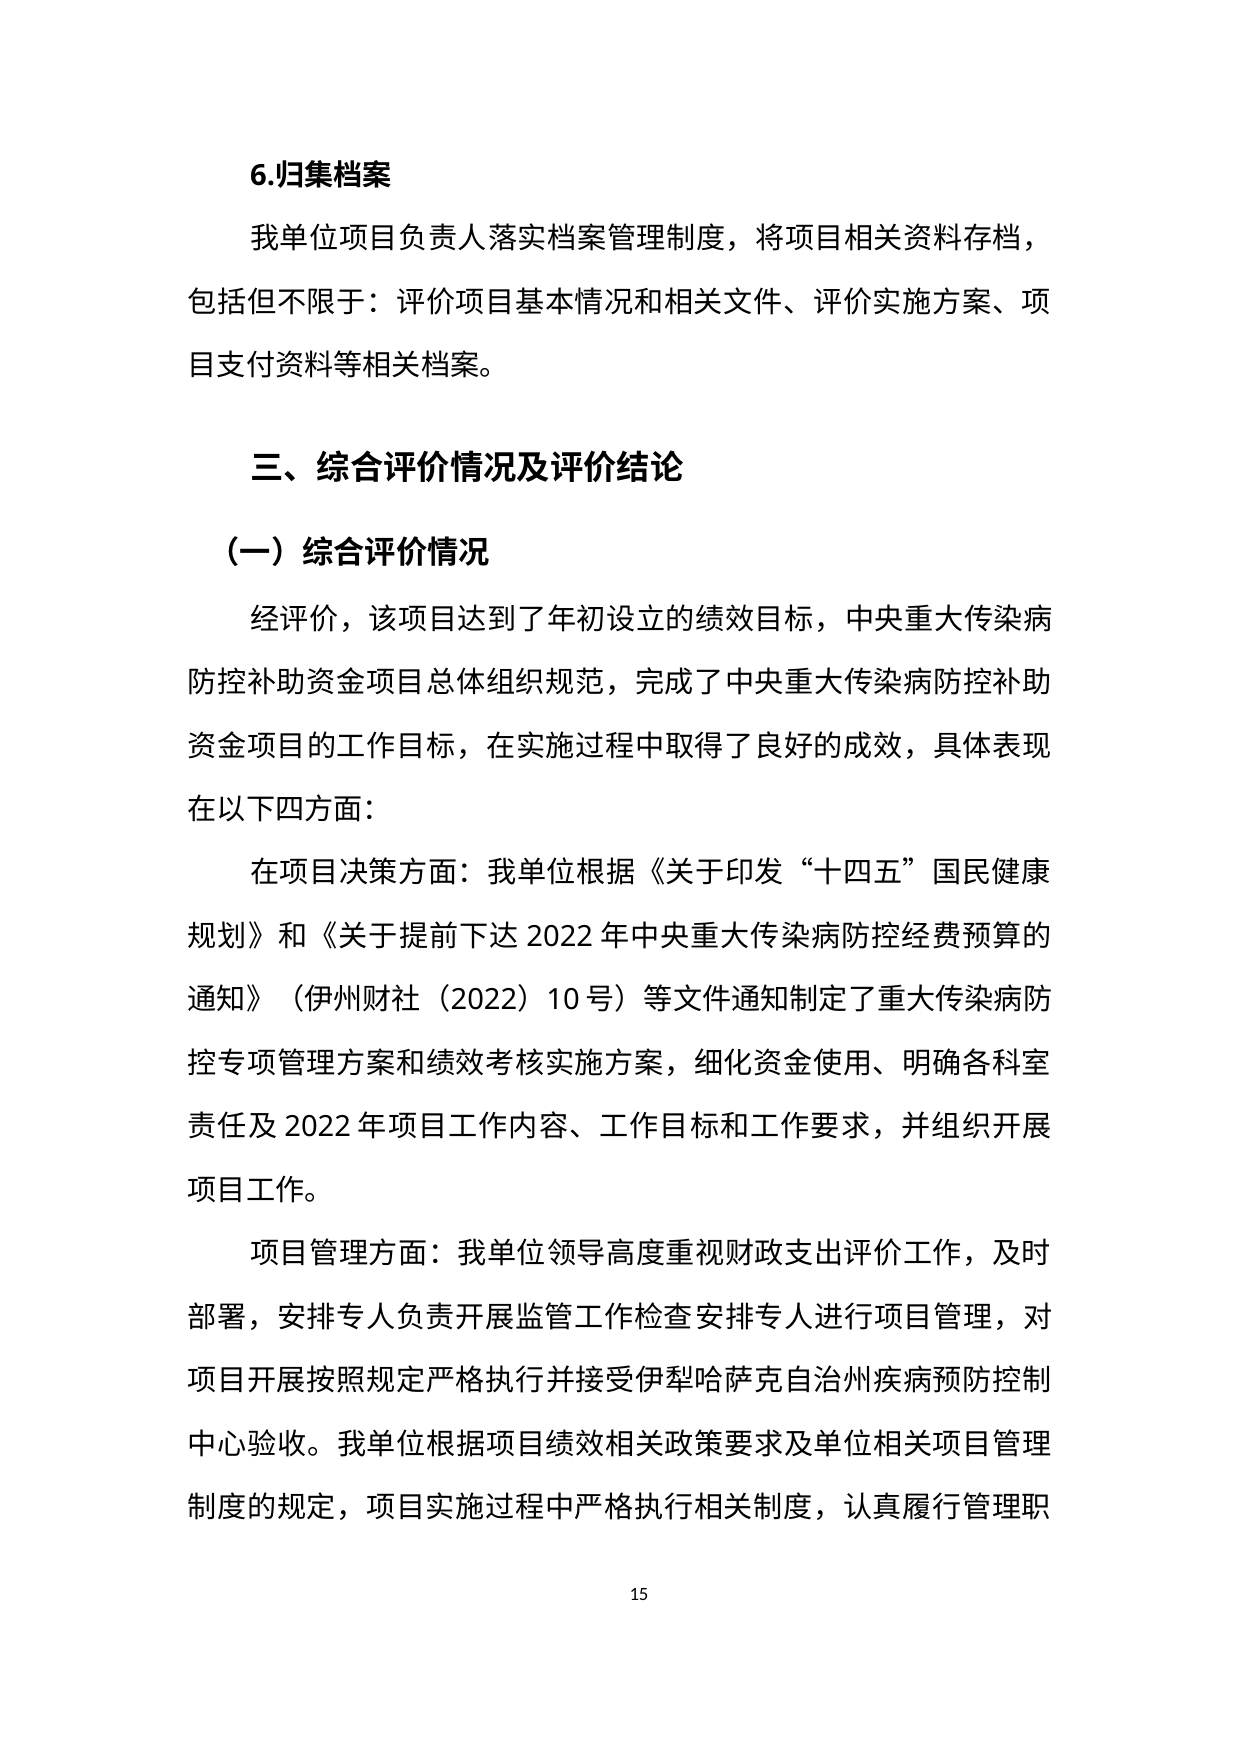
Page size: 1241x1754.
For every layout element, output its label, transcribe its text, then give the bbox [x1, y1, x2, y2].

text 我单位项目负责人落实档案管理制度，将项目相关资料存档，包括但不限于：评价项目基本情况和相关文件、评价实施方案、项目支付资料等相关档案。 [187, 215, 1053, 384]
text 在项目决策方面：我单位根据《关于印发“十四五”国民健康规划》和《关于提前下达2022年中央重大传染病防控经费预算的通知》（伊州财社（2022）10号）等文件通知制定了重大传染病防控专项管理方案和绩效考核实施方案，细化资金使用、明确各科室责任及2022年项目工作内容、工作目标和工作要求，并组织开展项目工作。 [187, 849, 1053, 1209]
text 经评价，该项目达到了年初设立的绩效目标，中央重大传染病防控补助资金项目总体组织规范，完成了中央重大传染病防控补助资金项目的工作目标，在实施过程中取得了良好的成效，具体表现在以下四方面： [187, 595, 1053, 828]
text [187, 1230, 1053, 1526]
subtitle （一）综合评价情况 [187, 527, 1053, 573]
subtitle 6.归集档案 [187, 151, 1053, 194]
subtitle 三、综合评价情况及评价结论 [187, 441, 1053, 489]
